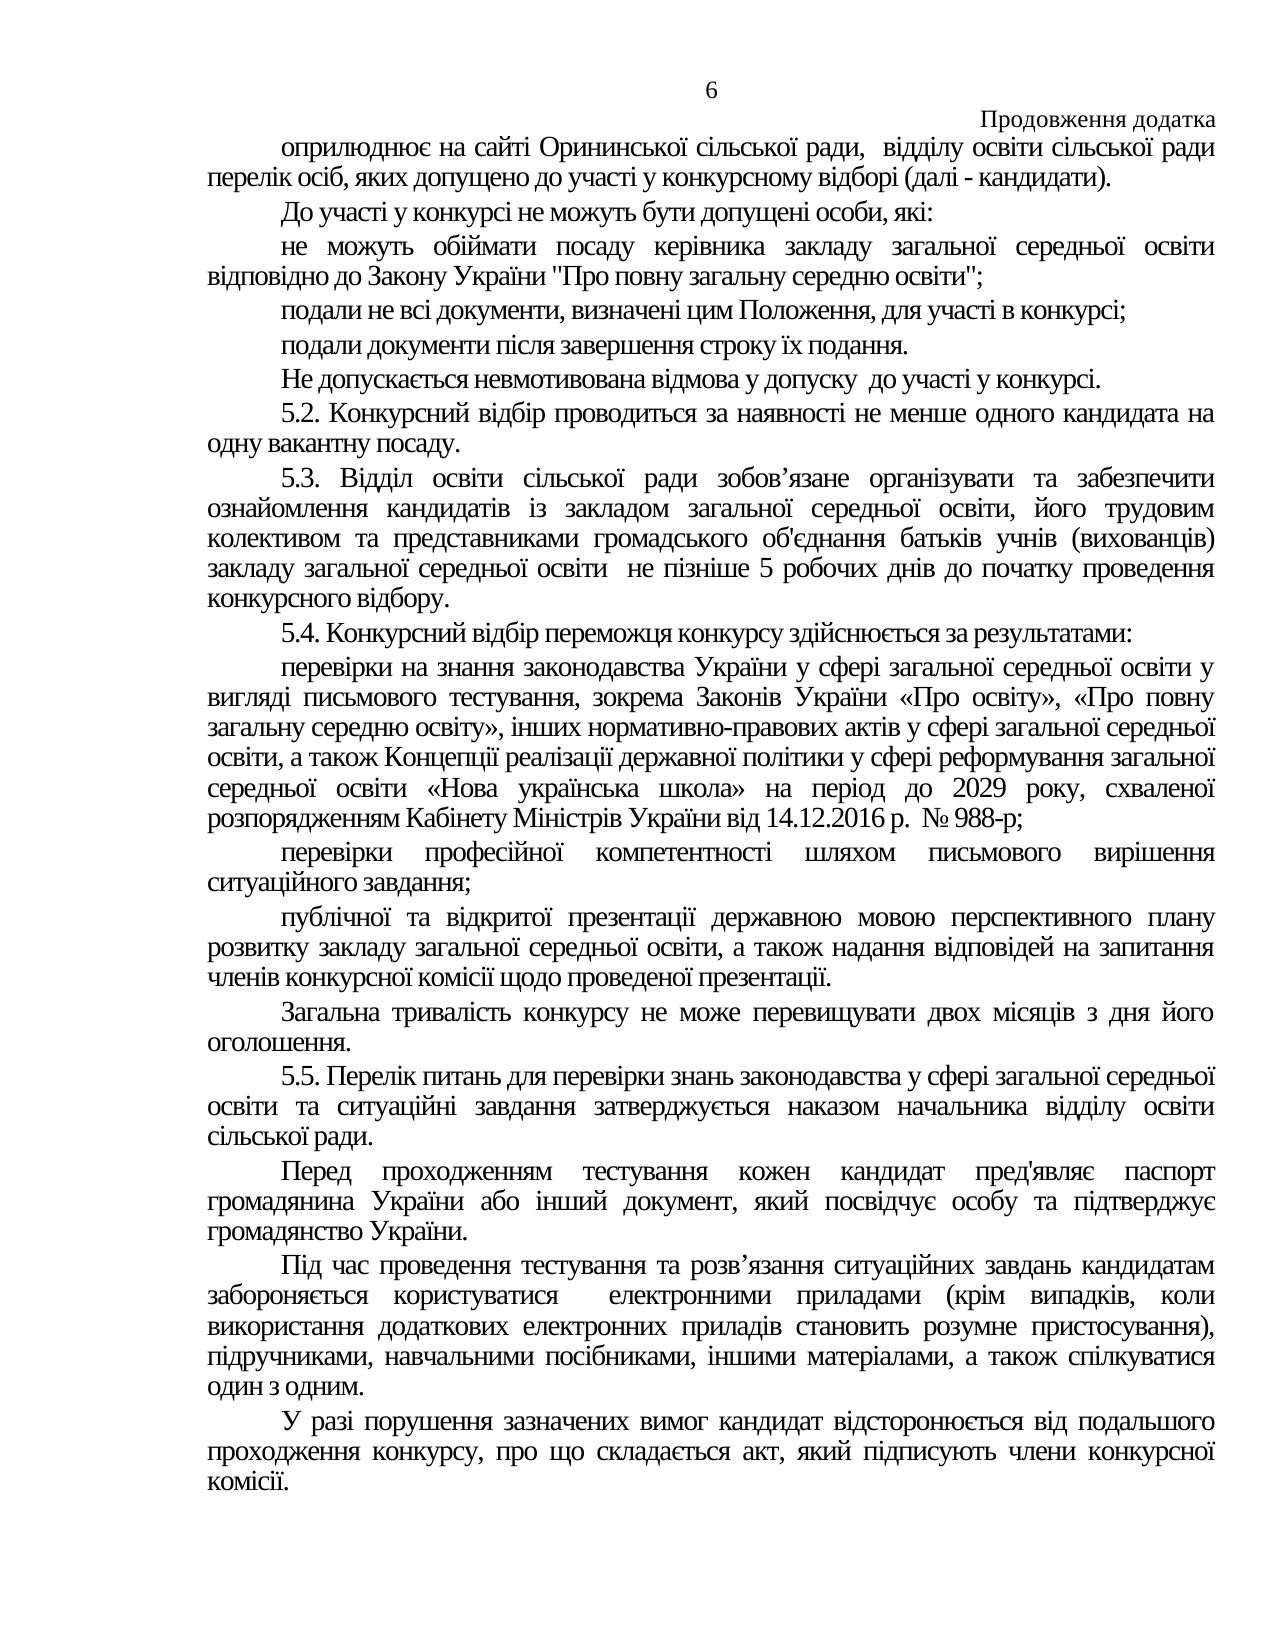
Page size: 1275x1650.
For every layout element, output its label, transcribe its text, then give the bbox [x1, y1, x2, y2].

text 5.4. Конкурсний відбір переможця конкурсу здійснюється за результатами: [207, 618, 1216, 652]
text Загальна тривалість конкурсу не може перевищувати двох місяців з дня його оголошення. [207, 997, 1216, 1061]
text 5.3. Відділ освіти сільської ради зобов’язане організувати та забезпечити ознайомлення кандидатів із закладом загальної середньої освіти, його трудовим колективом та представниками громадського об'єднання батьків учнів (вихованців) закладу загальної середньої освіти не пізніше 5 робочих днів до початку проведення конкурсного відбору. [207, 463, 1216, 618]
text У разі порушення зазначених вимог кандидат відсторонюється від подальшого проходження конкурсу, про що складається акт, який підписують члени конкурсної комісії. [207, 1406, 1216, 1501]
text подали документи після завершення строку їх подання. [207, 330, 1216, 364]
text Не допускається невмотивована відмова у допуску до участі у конкурсі. [207, 364, 1216, 398]
text Перед проходженням тестування кожен кандидат пред'являє паспорт громадянина України або інший документ, який посвідчує особу та підтверджує громадянство України. [207, 1156, 1216, 1251]
text перевірки на знання законодавства України у сфері загальної середньої освіти у вигляді письмового тестування, зокрема Законів України «Про освіту», «Про повну загальну середню освіту», інших нормативно-правових актів у сфері загальної середньої освіти, а також Концепції реалізації державної політики у сфері реформування загальної середньої освіти «Нова українська школа» на період до 2029 року, схваленої розпорядженням Кабінету Міністрів України від 14.12.2016 р. № 988-р; [207, 652, 1216, 838]
text оприлюднює на сайті Орининської сільської ради, відділу освіти сільської ради перелік осіб, яких допущено до участі у конкурсному відборі (далі - кандидати). [207, 132, 1216, 197]
text публічної та відкритої презентації державною мовою перспективного плану розвитку закладу загальної середньої освіти, а також надання відповідей на запитання членів конкурсної комісії щодо проведеної презентації. [207, 902, 1216, 997]
text Під час проведення тестування та розв’язання ситуаційних завдань кандидатам забороняється користуватися електронними приладами (крім випадків, коли використання додаткових електронних приладів становить розумне пристосування), підручниками, навчальними посібниками, іншими матеріалами, а також спілкуватися один з одним. [207, 1251, 1216, 1406]
text перевірки професійної компетентності шляхом письмового вирішення ситуаційного завдання; [207, 838, 1216, 902]
text 5.5. Перелік питань для перевірки знань законодавства у сфері загальної середньої освіти та ситуаційні завдання затверджується наказом начальника відділу освіти сільської ради. [207, 1061, 1216, 1156]
text не можуть обіймати посаду керівника закладу загальної середньої освіти відповідно до Закону України "Про повну загальну середню освіти"; [207, 231, 1216, 296]
text До участі у конкурсі не можуть бути допущені особи, які: [207, 197, 1216, 231]
text 5.2. Конкурсний відбір проводиться за наявності не менше одного кандидата на одну вакантну посаду. [207, 398, 1216, 463]
text подали не всі документи, визначені цим Положення, для участі в конкурсі; [207, 296, 1216, 330]
